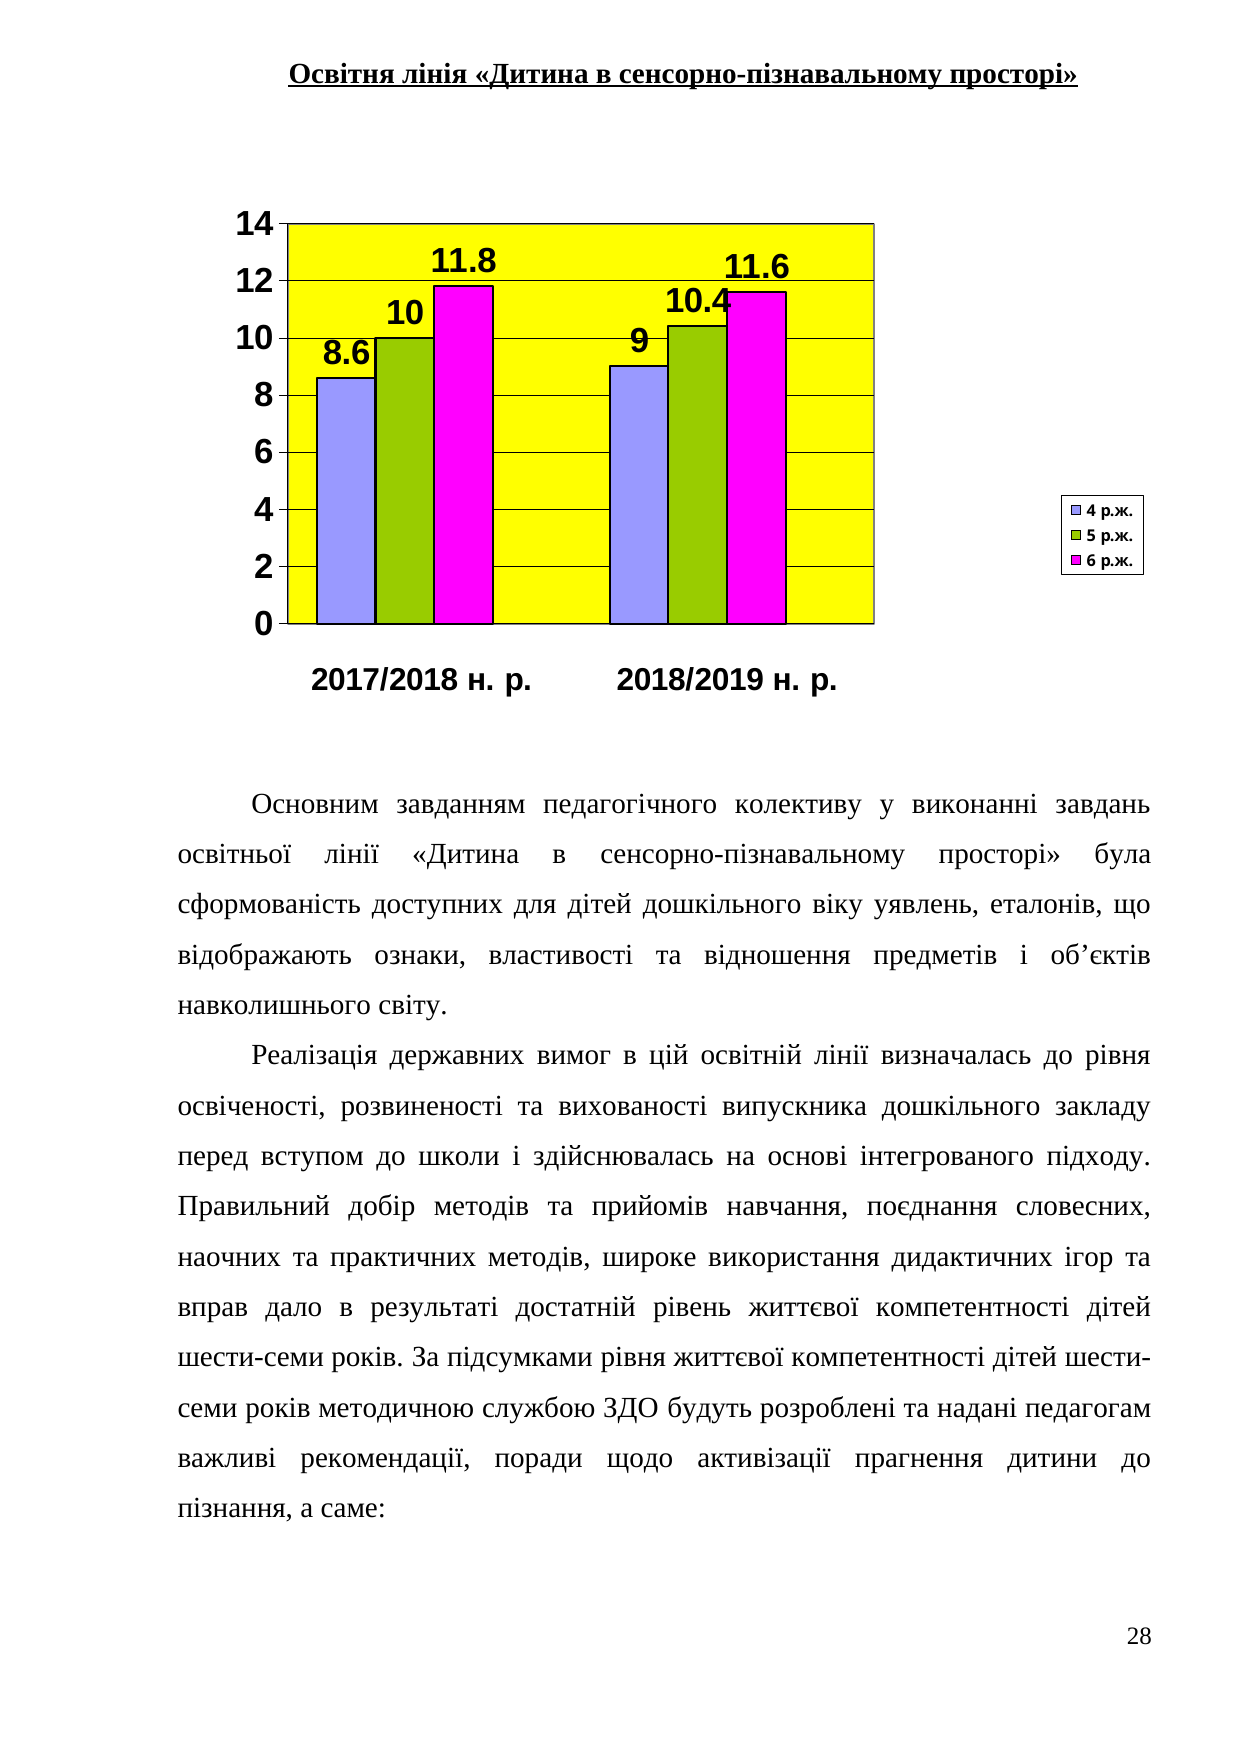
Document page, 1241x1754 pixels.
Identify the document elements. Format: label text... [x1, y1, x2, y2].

text Реалізація державних вимог в цій освітній лінії визначалась до рівня освіченості, розвиненості та вихованості випускника дошкільного закладу перед вступом до школи і здійснювалась на основі інтегрованого підходу. Правильний добір методів та прийомів навчання, поєднання словесних, наочних та практичних методів, широке використання дидактичних ігор та вправ дало в результаті достатній рівень життєвої компетентності дітей шести-семи років. За підсумками рівня життєвої компетентності дітей шести-семи років методичною службою ЗДО будуть розроблені та надані педагогам важливі рекомендації, поради щодо активізації прагнення дитини до пізнання, а саме: [177, 1037, 1152, 1524]
text Основним завданням педагогічного колективу у виконанні завдань освітньої лінії «Дитина в сенсорно-пізнавальному просторі» була сформованість доступних для дітей дошкільного віку уявлень, еталонів, що відображають ознаки, властивості та відношення предметів і об’єктів навколишнього світу. [177, 786, 1152, 1021]
text Освітня лінія «Дитина в сенсорно-пізнавальному просторі» [177, 56, 1152, 90]
